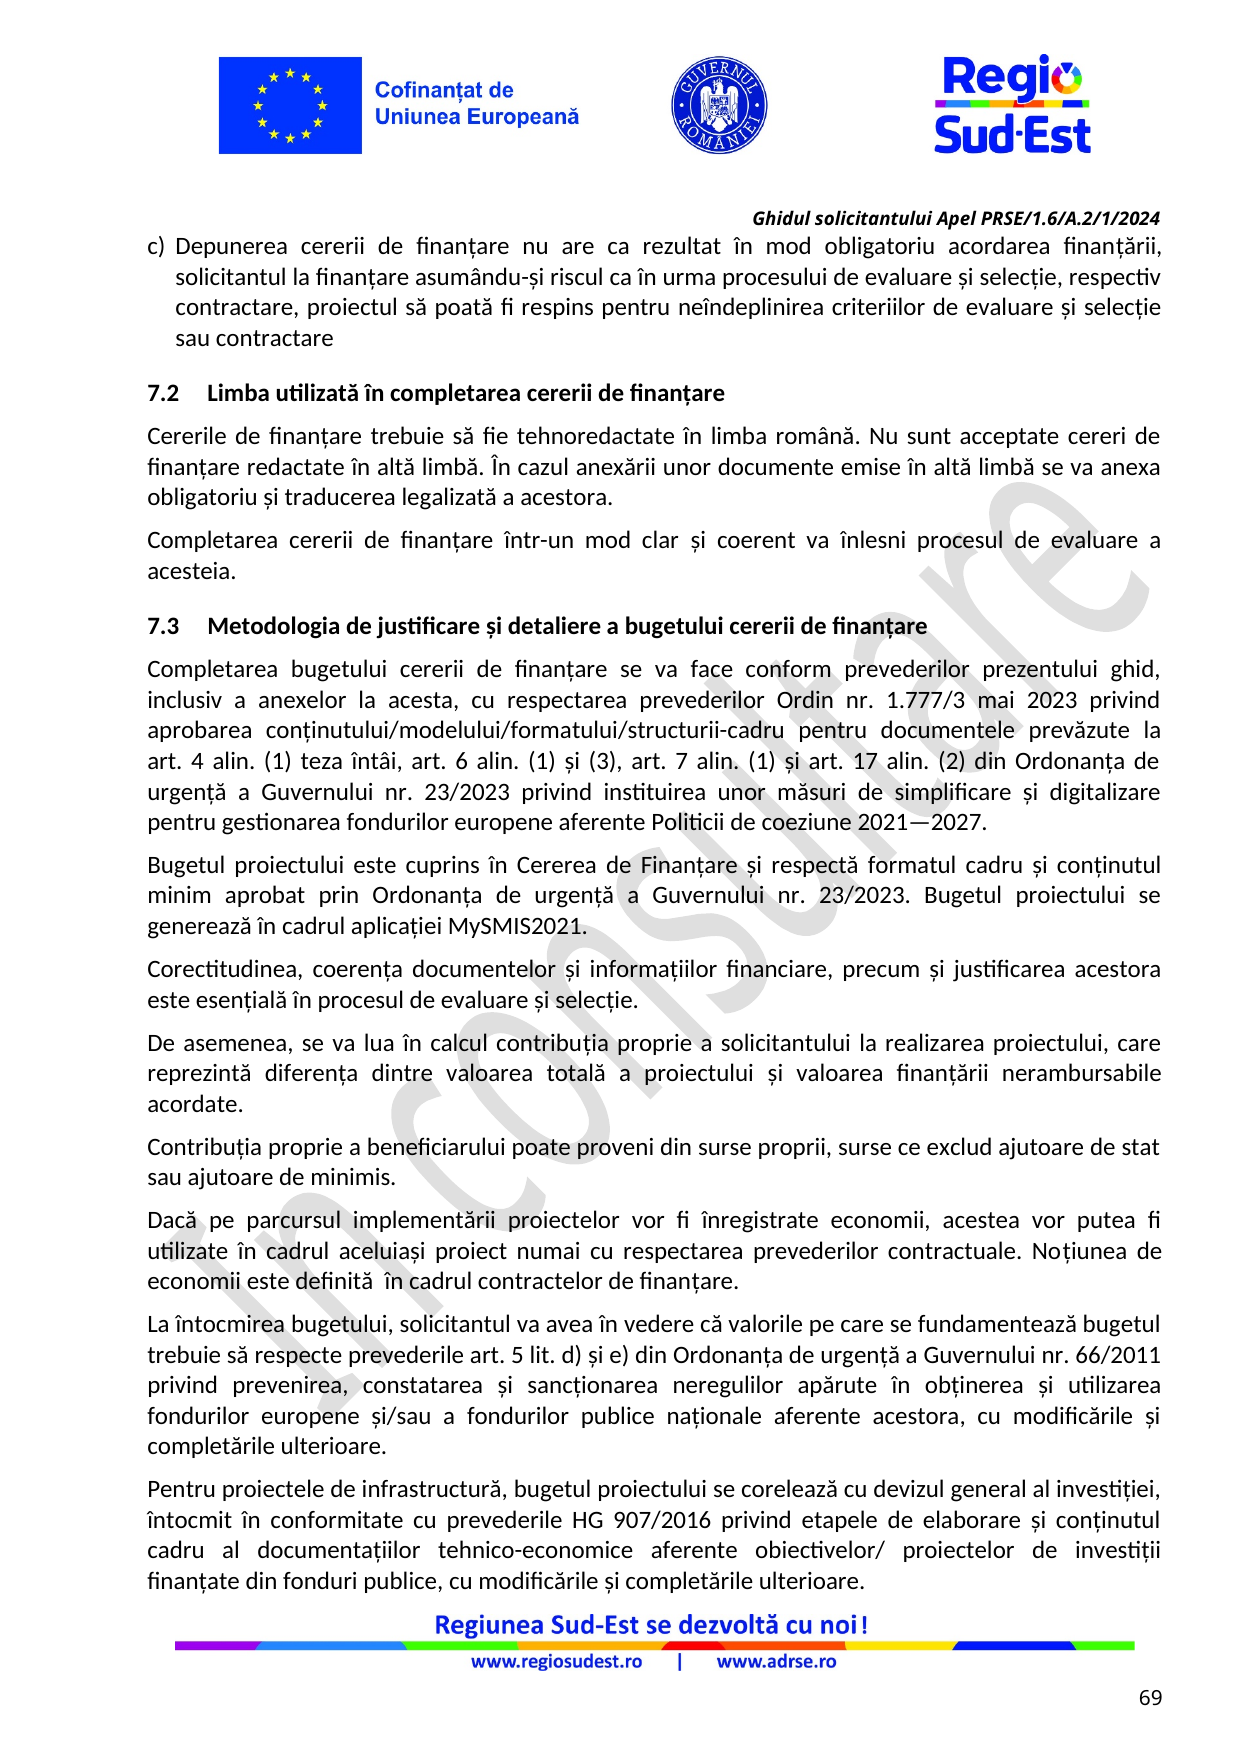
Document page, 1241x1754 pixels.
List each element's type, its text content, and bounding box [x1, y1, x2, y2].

text La întocmirea bugetului, solicitantul va avea în vedere că valorile pe care se fundamentează bugetul trebuie să respecte prevederile art. 5 lit. d) și e) din Ordonanța de urgență a Guvernului nr. 66/2011 privind prevenirea, constatarea și sancționarea neregulilor apărute în obținerea și utilizarea fondurilor europene și/sau a fondurilor publice naționale aferente acestora, cu modificările și completările ulterioare. [147, 1308, 1162, 1461]
text Completarea bugetului cererii de finanțare se va face conform prevederilor prezentului ghid, inclusiv a anexelor la acesta, cu respectarea prevederilor Ordin nr. 1.777/3 mai 2023 privind aprobarea conținutului/modelului/formatului/structurii-cadru pentru documentele prevăzute la art. 4 alin. (1) teza întâi, art. 6 alin. (1) și (3), art. 7 alin. (1) și art. 17 alin. (2) din Ordonanța de urgență a Guvernului nr. 23/2023 privind instituirea unor măsuri de simplificare și digitalizare pentru gestionarea fondurilor europene aferente Politicii de coeziune 2021—2027. [147, 653, 1162, 837]
text Cererile de finanțare trebuie să fie tehnoredactate în limba română. Nu sunt acceptate cereri de finanțare redactate în altă limbă. În cazul anexării unor documente emise în altă limbă se va anexa obligatoriu și traducerea legalizată a acestora. [147, 420, 1162, 512]
text Bugetul proiectului este cuprins în Cererea de Finanțare și respectă formatul cadru și conținutul minim aprobat prin Ordonanța de urgență a Guvernului nr. 23/2023. Bugetul proiectului se generează în cadrul aplicației MySMIS2021. [147, 849, 1162, 941]
text Pentru proiectele de infrastructură, bugetul proiectului se corelează cu devizul general al investiției, întocmit în conformitate cu prevederile HG 907/2016 privind etapele de elaborare și conținutul cadru al documentațiilor tehnico-economice aferente obiectivelor/ proiectelor de investiții finanțate din fonduri publice, cu modificările și completările ulterioare. [147, 1473, 1162, 1596]
subtitle Metodologia de justificare şi detaliere a bugetului cererii de finanțare [147, 611, 1162, 641]
list Depunerea cererii de finanţare nu are ca rezultat în mod obligatoriu acordarea finanţării, solicitantul la finanţare asumându-și riscul ca în urma procesului de evaluare și selecție, respectiv contractare, proiectul să poată fi respins pentru neîndeplinirea criteriilor de evaluare și selecție sau contractare [147, 230, 1162, 352]
picture [175, 1614, 1135, 1671]
text Corectitudinea, coerența documentelor și informațiilor financiare, precum și justificarea acestora este esențială în procesul de evaluare și selecție. [147, 953, 1162, 1014]
text De asemenea, se va lua în calcul contribuţia proprie a solicitantului la realizarea proiectului, care reprezintă diferenţa dintre valoarea totală a proiectului şi valoarea finanţării nerambursabile acordate. [147, 1027, 1162, 1118]
picture [218, 54, 1091, 155]
text Completarea cererii de finanțare într-un mod clar şi coerent va înlesni procesul de evaluare a acesteia. [147, 524, 1162, 586]
subtitle Limba utilizată în completarea cererii de finanțare [147, 377, 1162, 408]
text Dacă pe parcursul implementării proiectelor vor fi înregistrate economii, acestea vor putea fi utilizate în cadrul aceluiași proiect numai cu respectarea prevederilor contractuale. Noţiunea de economii este definită în cadrul contractelor de finanţare. [147, 1204, 1162, 1296]
text Contribuţia proprie a beneficiarului poate proveni din surse proprii, surse ce exclud ajutoare de stat sau ajutoare de minimis. [147, 1131, 1162, 1192]
